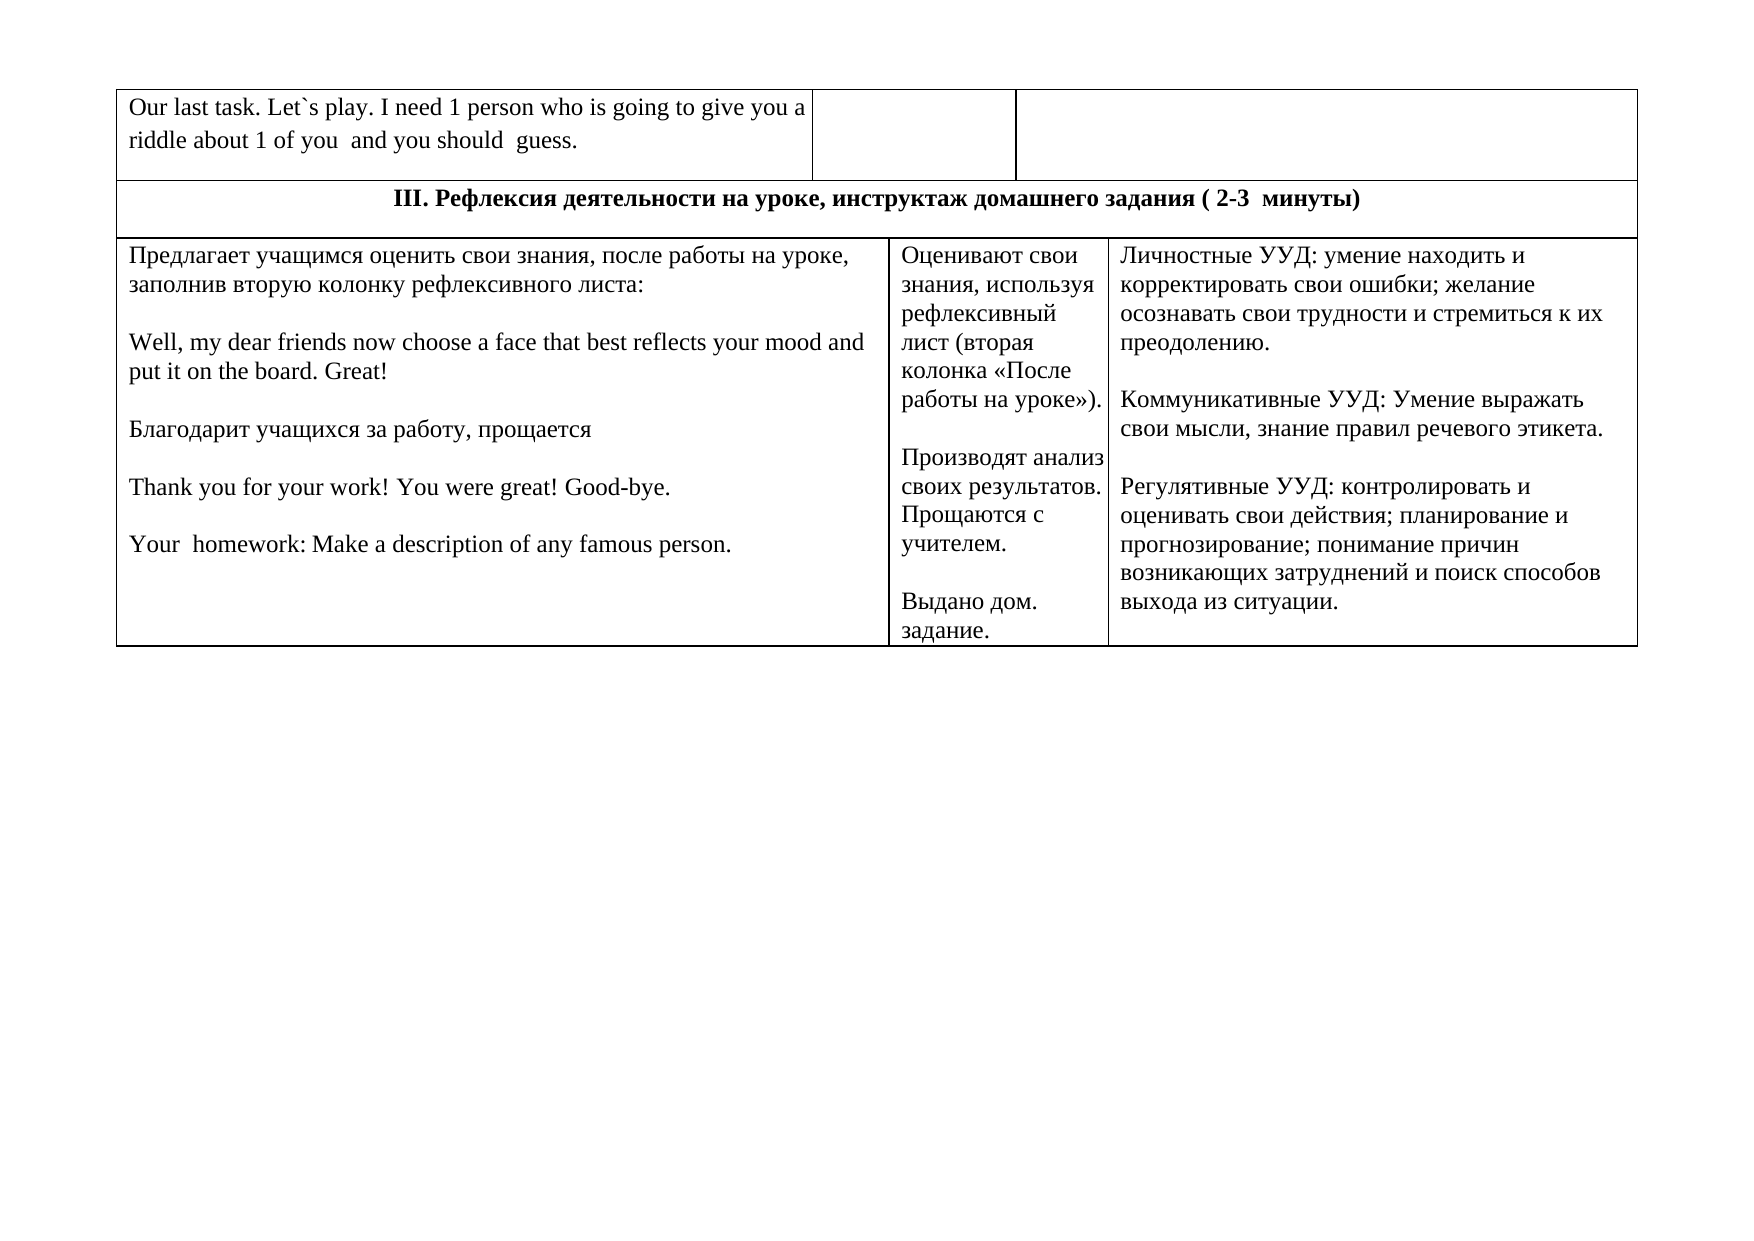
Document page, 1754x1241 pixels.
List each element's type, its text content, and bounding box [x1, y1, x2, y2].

table_cell Предлагает учащимся оценить свои знания, после работы на уроке, заполнив вторую колонку рефлексивного листа: Well, my dear friends now choose a face that best reflects your mood and put it on the board. Great! Благодарит учащихся за работу, прощается Thank you for your work! You were great! Good-bye. Your homework: Make a description of any famous person. [117, 239, 888, 645]
table_cell Our last task. Let`s play. I need 1 person who is going to give you a riddle about 1 of you and you should guess. [117, 90, 812, 180]
table_cell [1017, 90, 1637, 180]
table_cell Личностные УУД: умение находить и корректировать свои ошибки; желание осознавать свои трудности и стремиться к их преодолению. Коммуникативные УУД: Умение выражать свои мысли, знание правил речевого этикета. Регулятивные УУД: контролировать и оценивать свои действия; планирование и прогнозирование; понимание причин возникающих затруднений и поиск способов выхода из ситуации. [1109, 239, 1637, 645]
table_cell III. Рефлексия деятельности на уроке, инструктаж домашнего задания ( 2-3 минуты) [117, 181, 1637, 237]
table_cell [813, 90, 1015, 180]
table_cell Оценивают свои знания, используя рефлексивный лист (вторая колонка «После работы на уроке»). Производят анализ своих результатов. Прощаются с учителем. Выдано дом. задание. [890, 239, 1108, 645]
